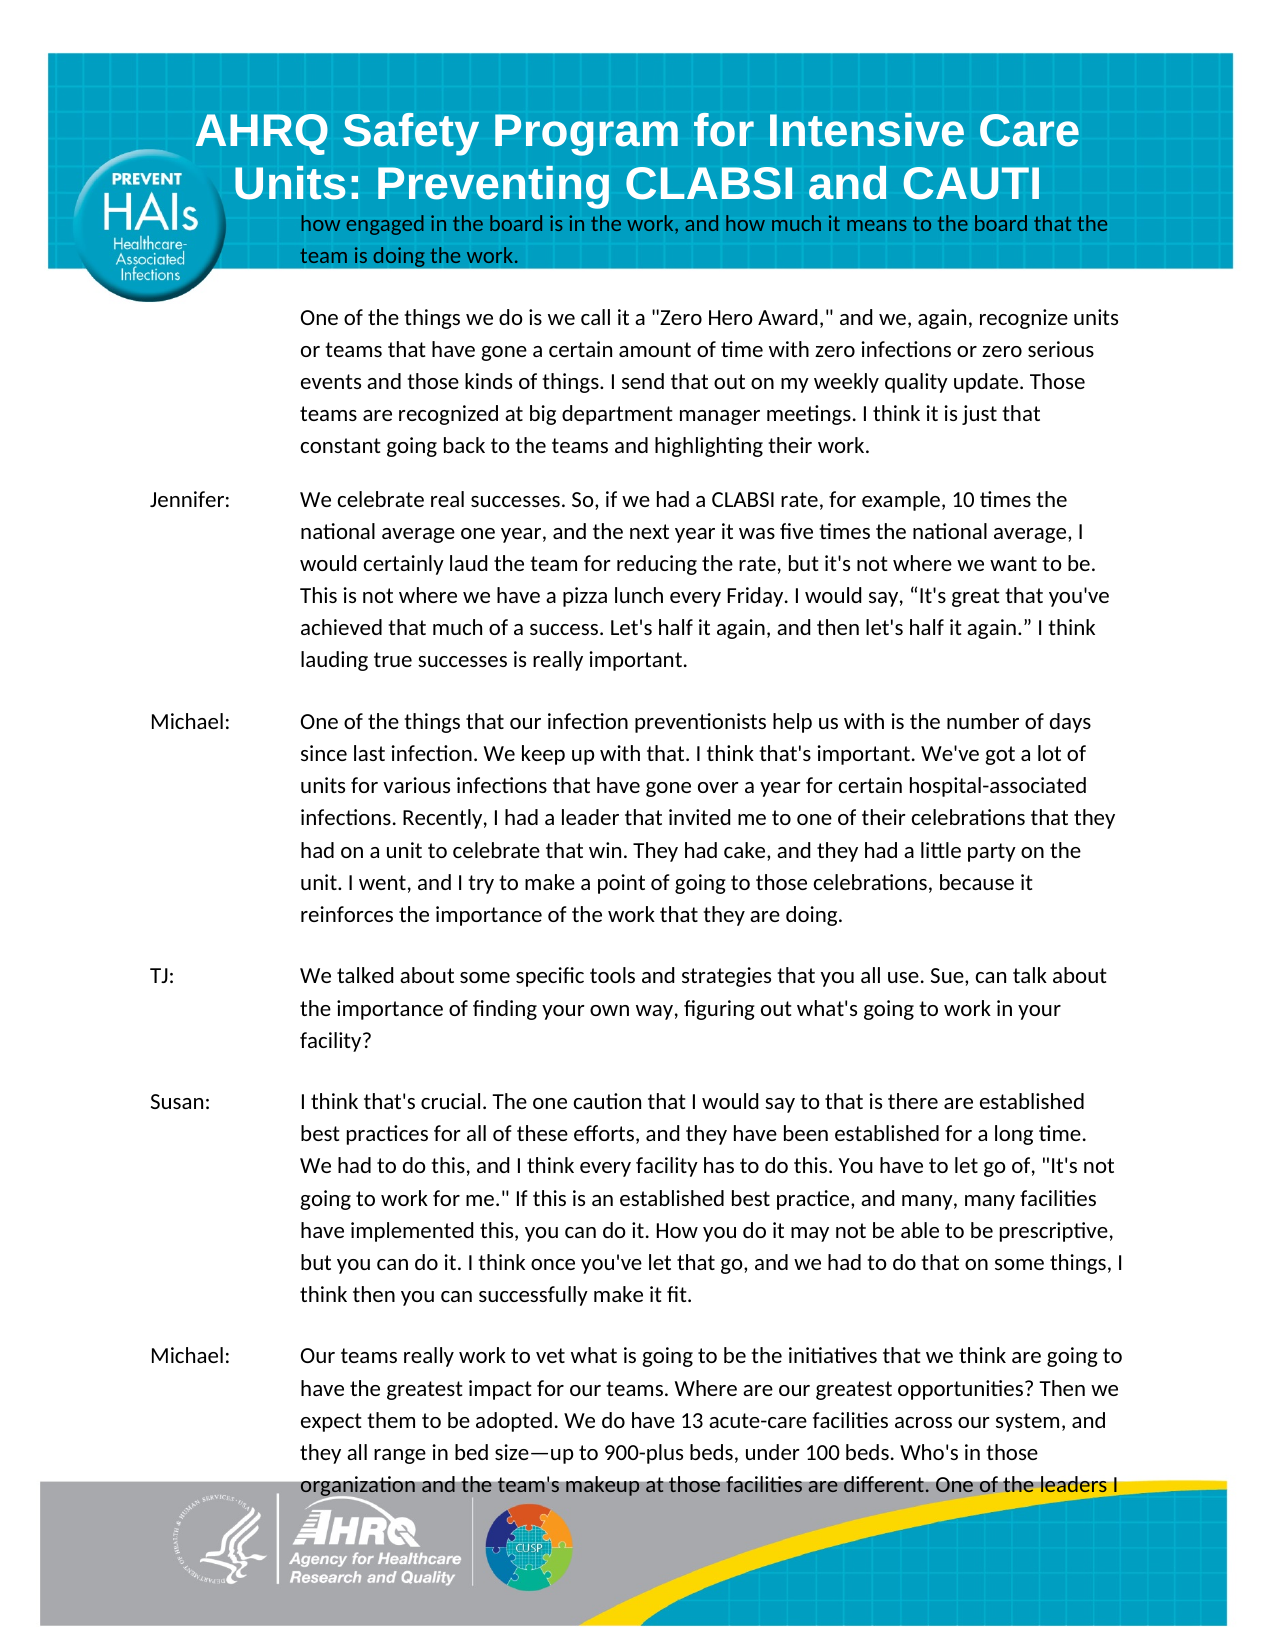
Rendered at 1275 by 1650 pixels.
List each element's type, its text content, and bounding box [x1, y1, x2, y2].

text One of the things we do is we call it a "Zero Hero Award," and we, again, recognize units or teams that have gone a certain amount of time with zero infections or zero serious events and those kinds of things. I send that out on my weekly quality update. Those teams are recognized at big department manager meetings. I think it is just that constant going back to the teams and highlighting their work. [150, 303, 1125, 460]
text Susan: I think that's crucial. The one caution that I would say to that is there are established best practices for all of these efforts, and they have been established for a long time. We had to do this, and I think every facility has to do this. You have to let go of, "It's not going to work for me." If this is an established best practice, and many, many facilities have implemented this, you can do it. How you do it may not be able to be prescriptive, but you can do it. I think once you've let that go, and we had to do that on some things, I think then you can successfully make it fit. [150, 1087, 1125, 1308]
text Michael: One of the things that our infection preventionists help us with is the number of days since last infection. We keep up with that. I think that's important. We've got a lot of units for various infections that have gone over a year for certain hospital-associated infections. Recently, I had a leader that invited me to one of their celebrations that they had on a unit to celebrate that win. They had cake, and they had a little party on the unit. I went, and I try to make a point of going to those celebrations, because it reinforces the importance of the work that they are doing. [150, 707, 1125, 928]
text TJ: We talked about some specific tools and strategies that you all use. Sue, can talk about the importance of finding your own way, figuring out what's going to work in your facility? [150, 961, 1125, 1054]
text Jennifer: We celebrate real successes. So, if we had a CLABSI rate, for example, 10 times the national average one year, and the next year it was five times the national average, I would certainly laud the team for reducing the rate, but it's not where we want to be. This is not where we have a pizza lunch every Friday. I would say, “It's great that you've achieved that much of a success. Let's half it again, and then let's half it again.” I think lauding true successes is really important. [150, 485, 1125, 674]
picture [0, 0, 1275, 314]
picture [0, 1455, 1275, 1650]
